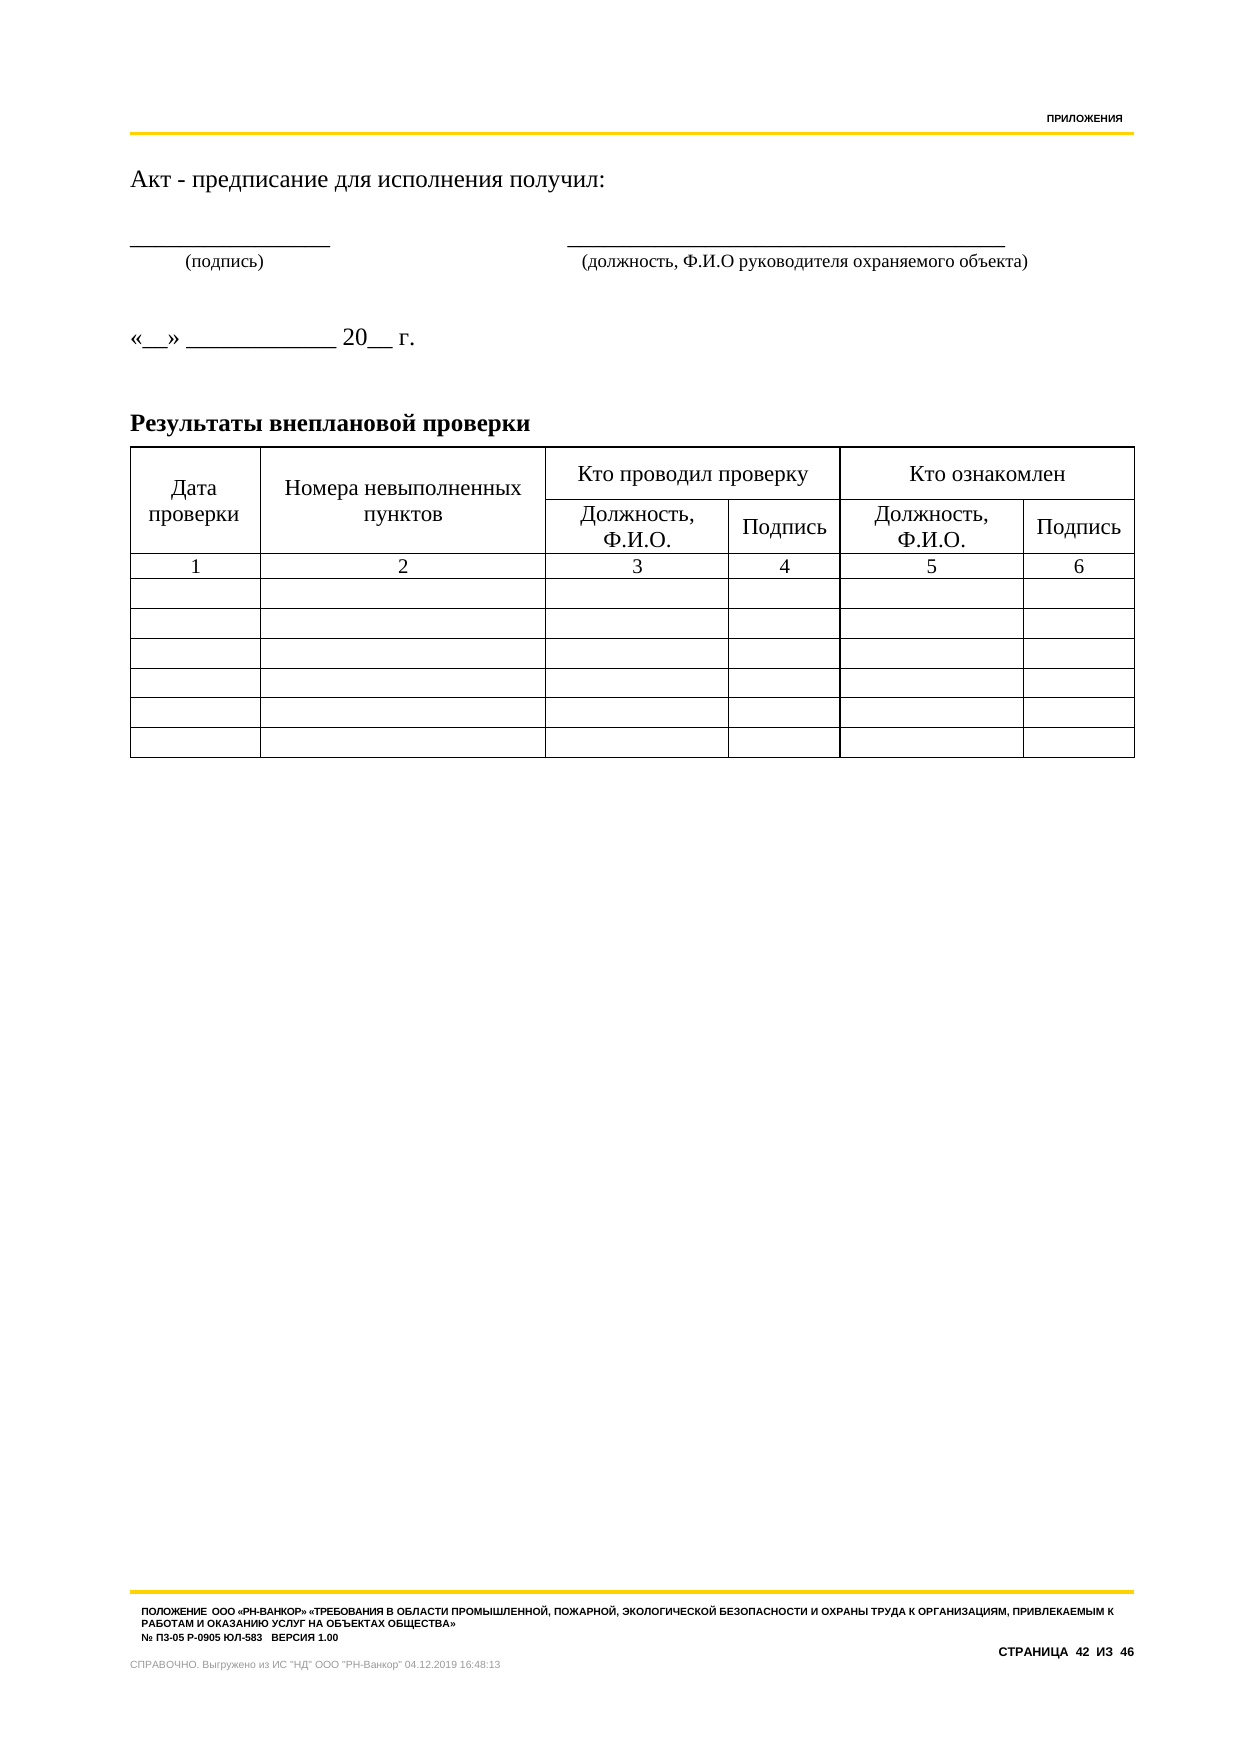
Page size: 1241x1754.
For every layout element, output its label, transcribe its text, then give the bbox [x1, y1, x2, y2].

table_cell [841, 728, 1023, 757]
table_cell [841, 579, 1023, 608]
table_cell [131, 698, 260, 727]
table_header Дата проверки [131, 448, 260, 553]
table_cell [1024, 579, 1134, 608]
table_cell [546, 609, 728, 638]
table_cell [729, 609, 839, 638]
table_cell 4 [729, 554, 839, 578]
table_cell [1024, 698, 1134, 727]
table_header Кто проводил проверку [546, 448, 839, 499]
table_cell Подпись [729, 500, 839, 553]
table_cell [841, 669, 1023, 697]
table_cell [261, 728, 545, 757]
table_cell Подпись [1024, 500, 1134, 553]
table_cell [131, 579, 260, 608]
table_cell [841, 639, 1023, 667]
text Акт - предписание для исполнения получил: [130, 164, 1134, 192]
table_cell [131, 669, 260, 697]
text ________________ ___________________________________ [130, 221, 1134, 250]
table_cell [131, 728, 260, 757]
table_cell [729, 639, 839, 667]
text Результаты внеплановой проверки [130, 408, 1134, 437]
table_header Номера невыполненных пунктов [261, 448, 545, 553]
table_cell [261, 669, 545, 697]
table_cell 1 [131, 554, 260, 578]
table_cell 2 [261, 554, 545, 578]
table_cell [729, 669, 839, 697]
text (подпись) (должность, Ф.И.О руководителя охраняемого объекта) [181, 250, 1134, 272]
table_cell [261, 639, 545, 667]
table_cell [546, 698, 728, 727]
table_cell [1024, 609, 1134, 638]
table_cell 5 [841, 554, 1023, 578]
table_cell [1024, 639, 1134, 667]
table_cell [546, 669, 728, 697]
table_cell [131, 609, 260, 638]
table_cell [546, 639, 728, 667]
table_cell [841, 698, 1023, 727]
table_cell [261, 698, 545, 727]
table_cell [729, 579, 839, 608]
table_cell [841, 609, 1023, 638]
table_cell [1024, 669, 1134, 697]
table_cell 3 [546, 554, 728, 578]
text «__» ____________ 20__ г. [130, 322, 1134, 351]
table_header Кто ознакомлен [841, 448, 1134, 499]
table_cell [546, 728, 728, 757]
table_cell Должность, Ф.И.О. [841, 500, 1023, 553]
table_cell [261, 609, 545, 638]
table_cell [729, 698, 839, 727]
table_cell [261, 579, 545, 608]
table_cell [729, 728, 839, 757]
table_cell [1024, 728, 1134, 757]
table_cell [546, 579, 728, 608]
table_cell [131, 639, 260, 667]
table_cell Должность, Ф.И.О. [546, 500, 728, 553]
table_cell 6 [1024, 554, 1134, 578]
